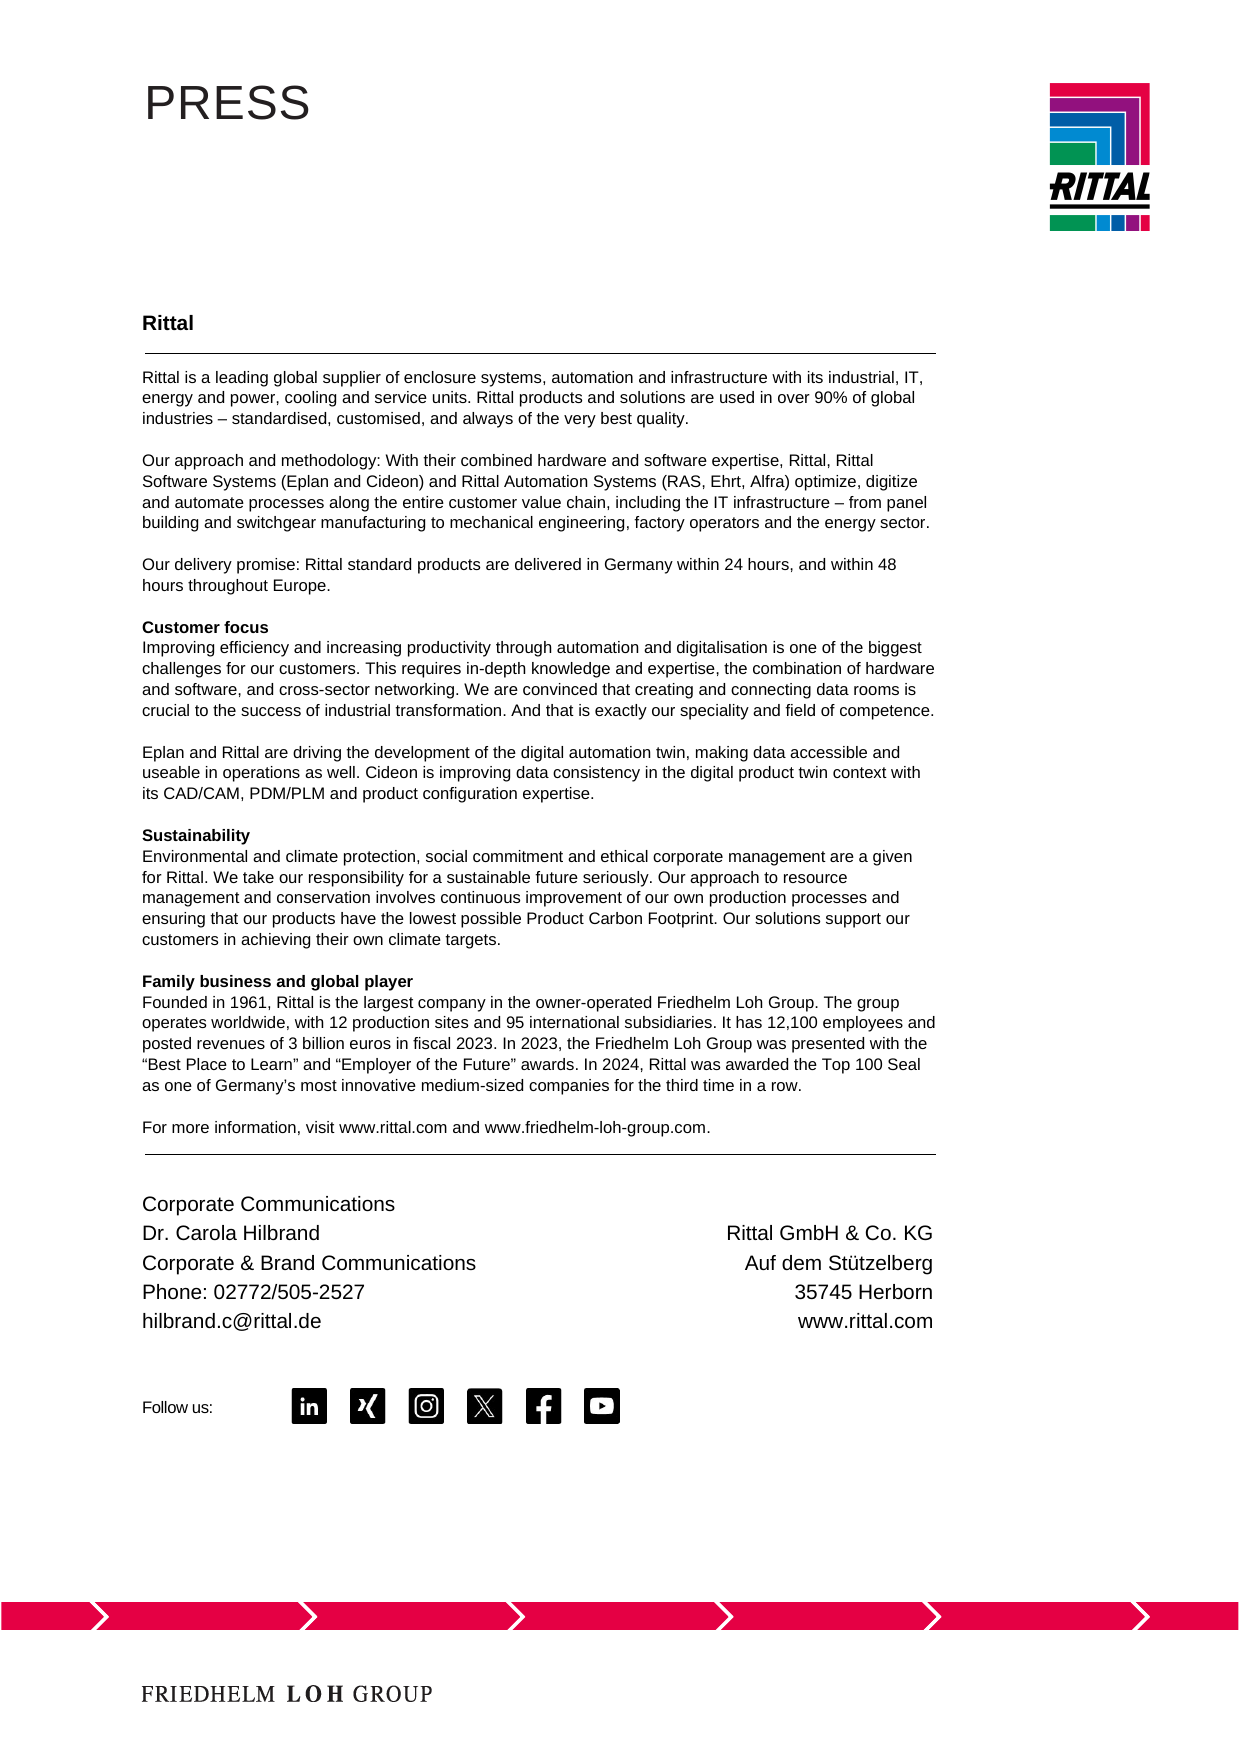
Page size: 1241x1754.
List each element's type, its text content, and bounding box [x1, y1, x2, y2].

picture [287, 1385, 623, 1427]
text Customer focus [142, 616, 936, 637]
text Our approach and methodology: With their combined hardware and software expertise, Rittal, Rittal Software Systems (Eplan and Cideon) and Rittal Automation Systems (RAS, Ehrt, Alfra) optimize, digitize and automate processes along the entire customer value chain, including the IT infrastructure – from panel building and switchgear manufacturing to mechanical engineering, factory operators and the energy sector. [142, 450, 936, 533]
text hilbrand.c@rittal.de www.rittal.com [142, 1305, 936, 1334]
text Corporate & Brand Communications Auf dem Stützelberg [142, 1247, 936, 1276]
text Environmental and climate protection, social commitment and ethical corporate management are a given for Rittal. We take our responsibility for a sustainable future seriously. Our approach to resource management and conservation involves continuous improvement of our own production processes and ensuring that our products have the lowest possible Product Carbon Footprint. Our solutions support our customers in achieving their own climate targets. [142, 846, 936, 950]
text Phone: 02772/505-2527 35745 Herborn [142, 1276, 936, 1305]
picture [1049, 83, 1150, 231]
text Eplan and Rittal are driving the development of the digital automation twin, making data accessible and useable in operations as well. Cideon is improving data consistency in the digital product twin context with its CAD/CAM, PDM/PLM and product configuration expertise. [142, 741, 936, 804]
text Improving efficiency and increasing productivity through automation and digitalisation is one of the biggest challenges for our customers. This requires in-depth knowledge and expertise, the combination of hardware and software, and cross-sector networking. We are convinced that creating and connecting data rooms is crucial to the success of industrial transformation. And that is exactly our speciality and field of competence. [142, 637, 936, 721]
text Corporate Communications [142, 1188, 936, 1217]
text Family business and global player [142, 971, 936, 991]
text Dr. Carola Hilbrand Rittal GmbH & Co. KG [142, 1217, 936, 1247]
text Rittal is a leading global supplier of enclosure systems, automation and infrastructure with its industrial, IT, energy and power, cooling and service units. Rittal products and solutions are used in over 90% of global industries – standardised, customised, and always of the very best quality. [142, 366, 936, 429]
text For more information, visit www.rittal.com and www.friedhelm-loh-group.com. [142, 1116, 936, 1137]
picture [0, 1602, 1238, 1629]
text Rittal [142, 307, 936, 336]
picture [141, 1685, 432, 1702]
text Follow us: [142, 1376, 936, 1417]
text Founded in 1961, Rittal is the largest company in the owner-operated Friedhelm Loh Group. The group operates worldwide, with 12 production sites and 95 international subsidiaries. It has 12,100 employees and posted revenues of 3 billion euros in fiscal 2023. In 2023, the Friedhelm Loh Group was presented with the “Best Place to Learn” and “Employer of the Future” awards. In 2024, Rittal was awarded the Top 100 Seal as one of Germany’s most innovative medium-sized companies for the third time in a row. [142, 991, 936, 1096]
text Sustainability [142, 825, 936, 846]
text Our delivery promise: Rittal standard products are delivered in Germany within 24 hours, and within 48 hours throughout Europe. [142, 554, 936, 596]
